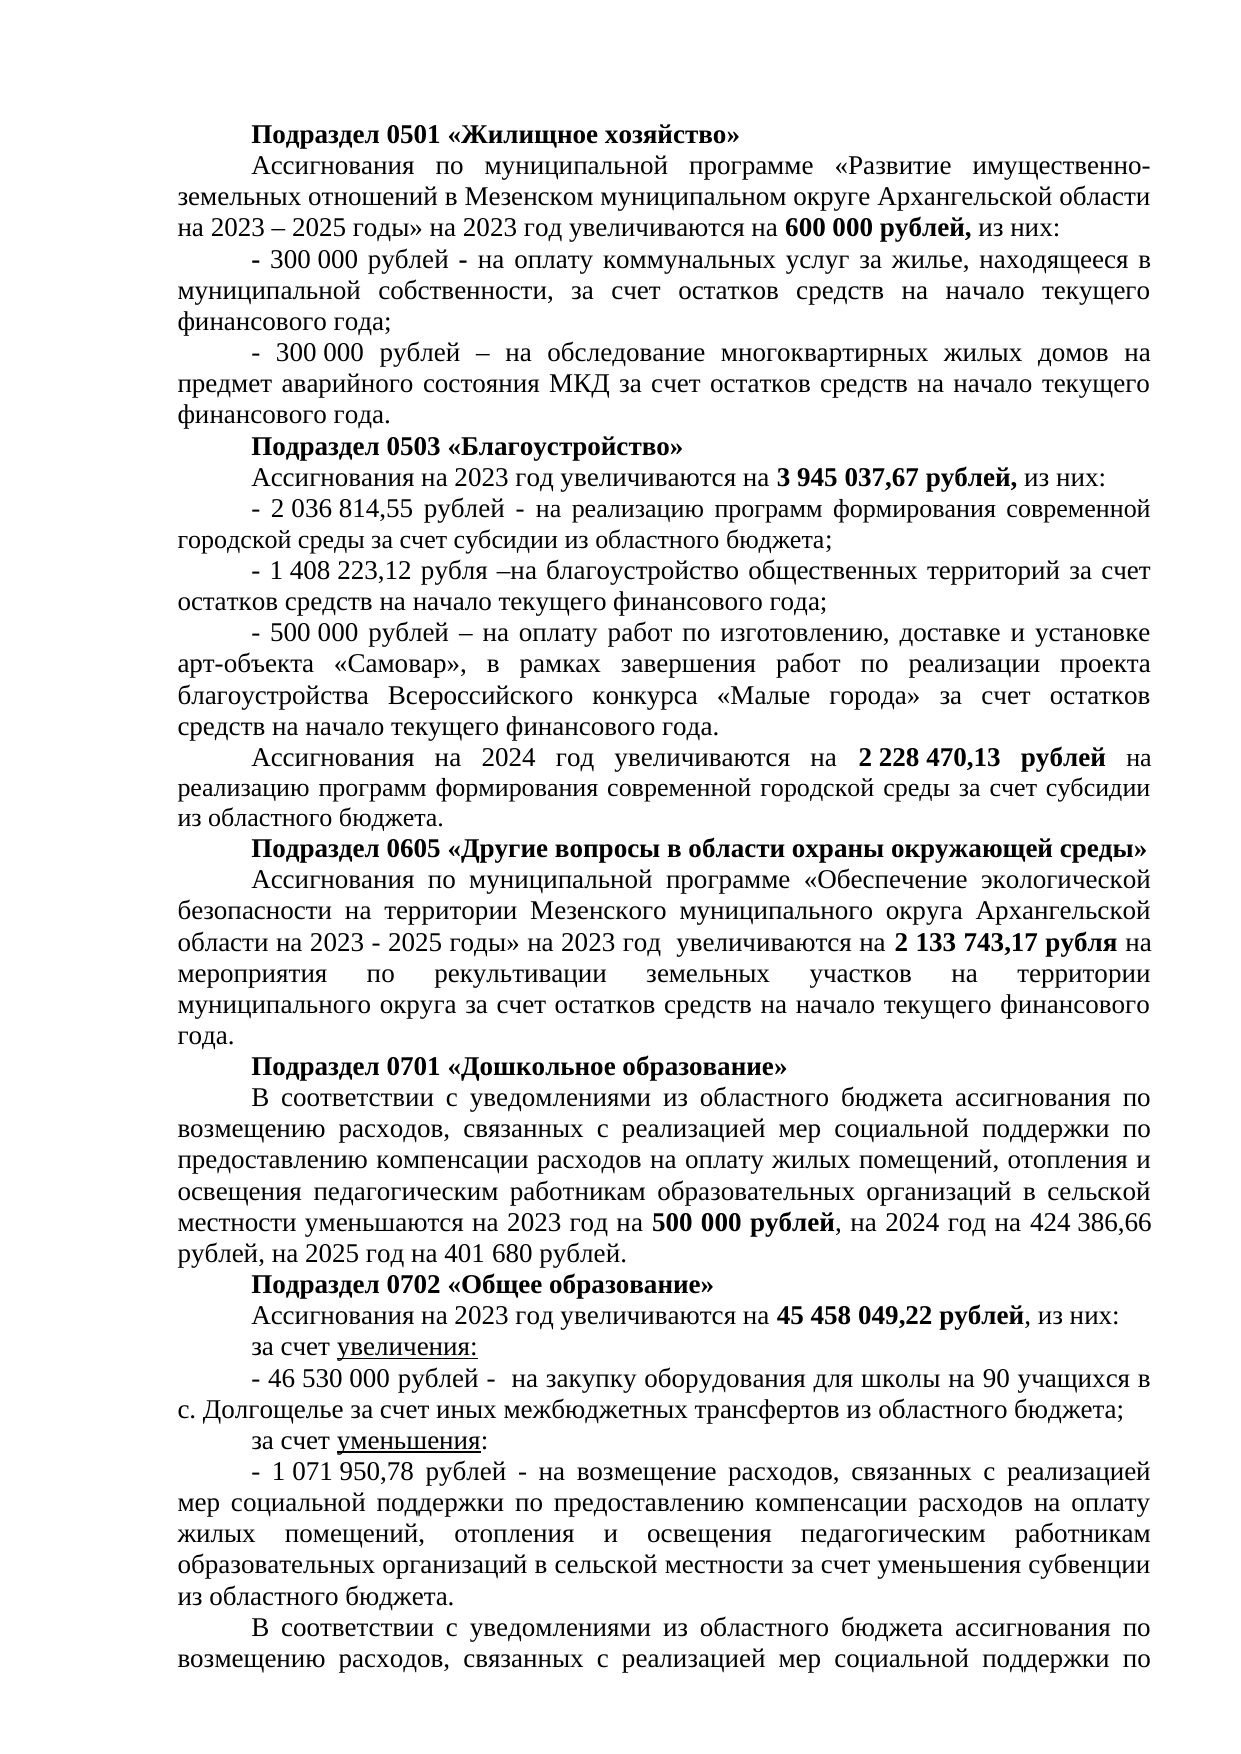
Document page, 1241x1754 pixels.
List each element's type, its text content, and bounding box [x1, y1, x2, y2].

text Подраздел 0503 «Благоустройство» [177, 429, 1152, 461]
text за счет увеличения: [177, 1331, 1152, 1362]
text Подраздел 0702 «Общее образование» [177, 1268, 1152, 1299]
text Ассигнования на 2023 год увеличиваются на 3 945 037,67 рублей, из них: [177, 461, 1152, 492]
text В соответствии с уведомлениями из областного бюджета ассигнования по возмещению расходов, связанных с реализацией мер социальной поддержки по предоставлению компенсации расходов на оплату жилых помещений, отопления и освещения педагогическим работникам образовательных организаций в сельской местности уменьшаются на 2023 год на 500 000 рублей, на 2024 год на 424 386,66 рублей, на 2025 год на 401 680 рублей. [177, 1081, 1152, 1268]
text - 2 036 814,55 рублей - на реализацию программ формирования современной городской среды за счет субсидии из областного бюджета; [177, 492, 1152, 554]
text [177, 1611, 1152, 1673]
text Подраздел 0701 «Дошкольное образование» [177, 1050, 1152, 1081]
text Ассигнования по муниципальной программе «Развитие имущественно-земельных отношений в Мезенском муниципальном округе Архангельской области на 2023 – 2025 годы» на 2023 год увеличиваются на 600 000 рублей, из них: [177, 149, 1152, 243]
text Ассигнования по муниципальной программе «Обеспечение экологической безопасности на территории Мезенского муниципального округа Архангельской области на 2023 - 2025 годы» на 2023 год увеличиваются на 2 133 743,17 рубля на мероприятия по рекультивации земельных участков на территории муниципального округа за счет остатков средств на начало текущего финансового года. [177, 863, 1152, 1050]
text Подраздел 0501 «Жилищное хозяйство» [177, 118, 1152, 149]
text - 1 408 223,12 рубля –на благоустройство общественных территорий за счет остатков средств на начало текущего финансового года; [177, 554, 1152, 616]
text Ассигнования на 2023 год увеличиваются на 45 458 049,22 рублей, из них: [177, 1299, 1152, 1331]
text - 300 000 рублей – на обследование многоквартирных жилых домов на предмет аварийного состояния МКД за счет остатков средств на начало текущего финансового года. [177, 336, 1152, 429]
text Подраздел 0605 «Другие вопросы в области охраны окружающей среды» [177, 832, 1152, 863]
text - 300 000 рублей - на оплату коммунальных услуг за жилье, находящееся в муниципальной собственности, за счет остатков средств на начало текущего финансового года; [177, 243, 1152, 336]
text - 500 000 рублей – на оплату работ по изготовлению, доставке и установке арт-объекта «Самовар», в рамках завершения работ по реализации проекта благоустройства Всероссийского конкурса «Малые города» за счет остатков средств на начало текущего финансового года. [177, 616, 1152, 741]
text - 1 071 950,78 рублей - на возмещение расходов, связанных с реализацией мер социальной поддержки по предоставлению компенсации расходов на оплату жилых помещений, отопления и освещения педагогическим работникам образовательных организаций в сельской местности за счет уменьшения субвенции из областного бюджета. [177, 1455, 1152, 1611]
text Ассигнования на 2024 год увеличиваются на 2 228 470,13 рублей на реализацию программ формирования современной городской среды за счет субсидии из областного бюджета. [177, 741, 1152, 832]
text - 46 530 000 рублей - на закупку оборудования для школы на 90 учащихся в с. Долгощелье за счет иных межбюджетных трансфертов из областного бюджета; [177, 1362, 1152, 1424]
text за счет уменьшения: [177, 1424, 1152, 1455]
